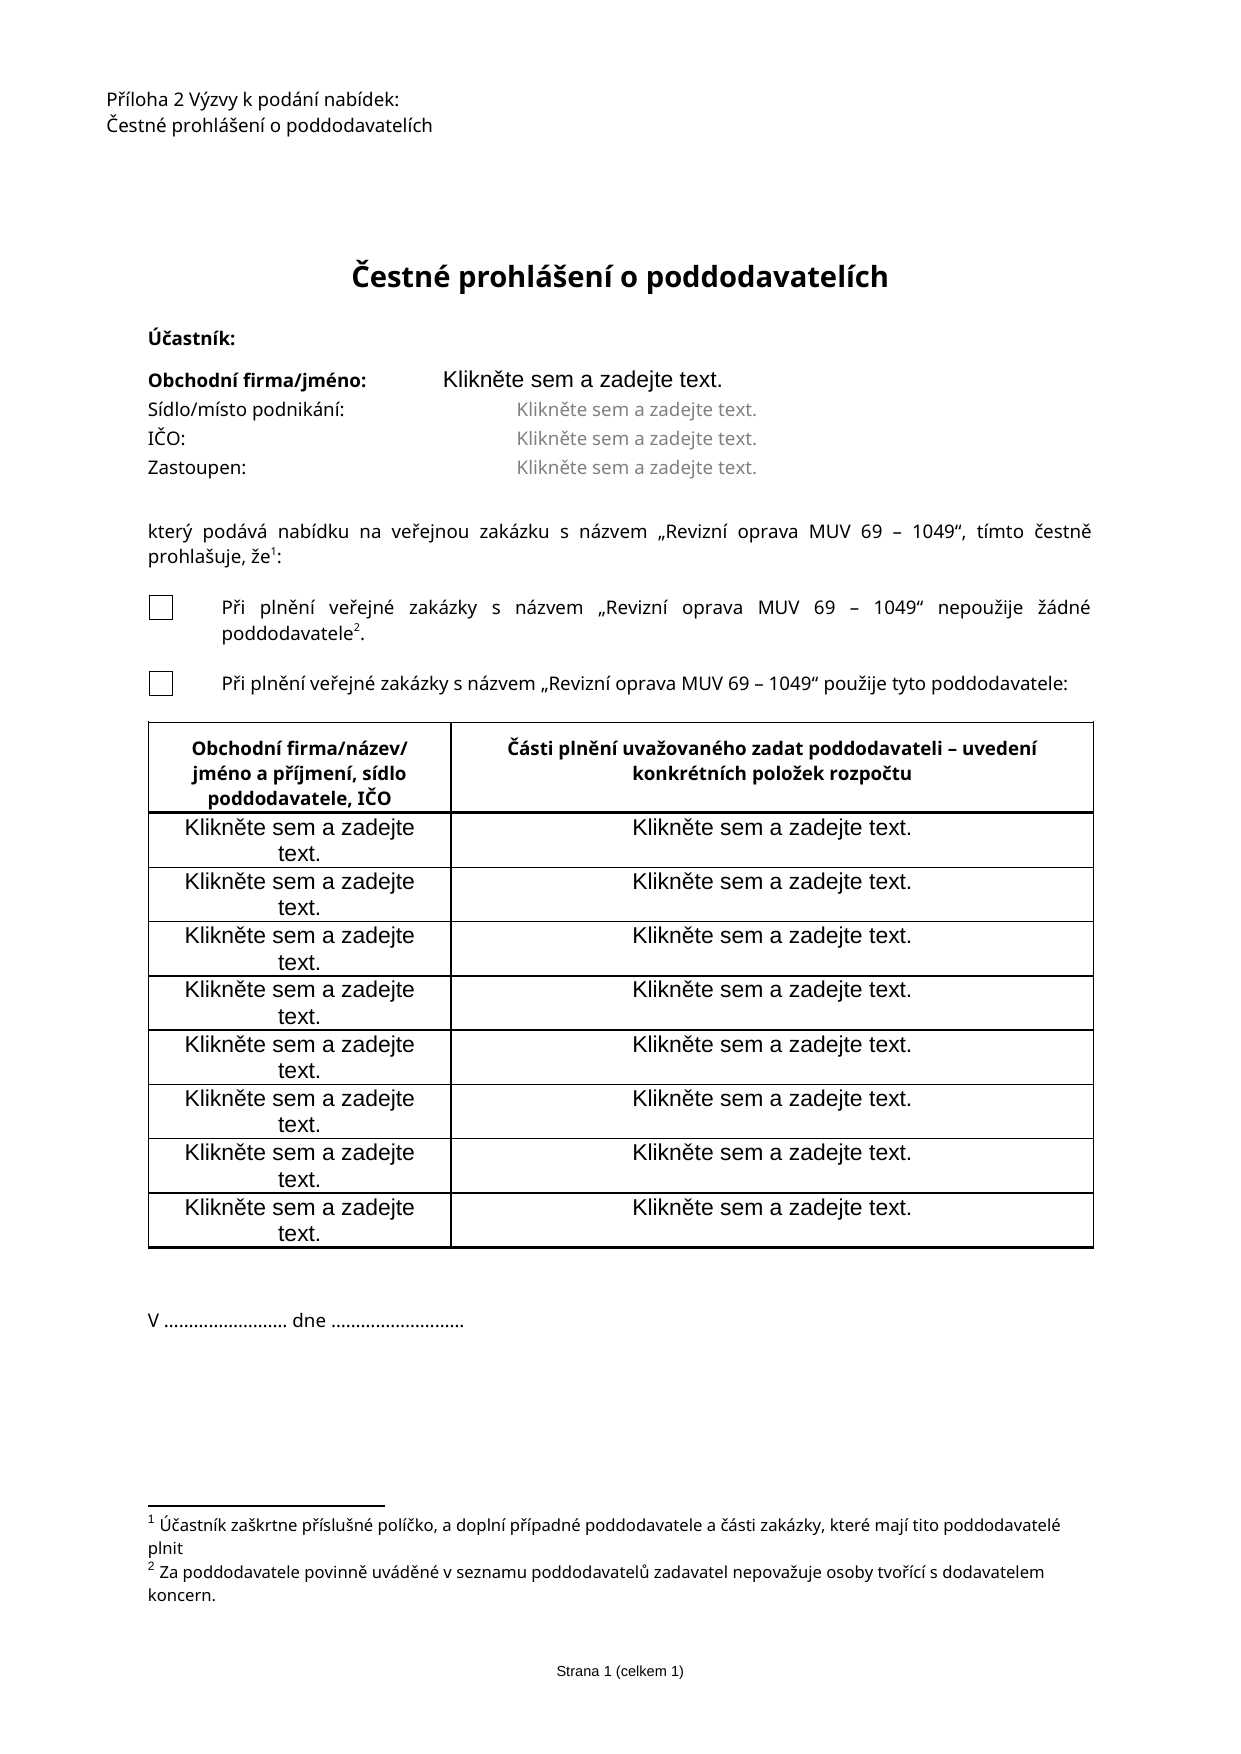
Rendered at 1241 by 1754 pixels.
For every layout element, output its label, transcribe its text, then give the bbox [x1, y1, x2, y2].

text IČO: [148, 422, 1093, 451]
text Účastník: [148, 321, 1093, 352]
text Při plnění veřejné zakázky s názvem „Revizní oprava MUV 69 – 1049“ nepoužije žádné poddodavatele. [148, 594, 1093, 645]
table_header Části plnění uvažovaného zadat poddodavateli – uvedení konkrétních položek rozpočtu [452, 723, 1093, 811]
text Zastoupen: [148, 451, 1093, 480]
text Sídlo/místo podnikání: [148, 393, 1093, 422]
text V ………………….… dne ……………………… [148, 1304, 1092, 1333]
table_header Obchodní firma/název/ jméno a příjmení, sídlo poddodavatele, IČO [149, 723, 450, 811]
text který podává nabídku na veřejnou zakázku s názvem „Revizní oprava MUV 69 – 1049“, tímto čestně prohlašuje, že: [148, 518, 1093, 569]
text Při plnění veřejné zakázky s názvem „Revizní oprava MUV 69 – 1049“ použije tyto poddodavatele: [148, 670, 1093, 696]
text Obchodní firma/jméno: [148, 364, 1093, 393]
title Čestné prohlášení o poddodavatelích [148, 256, 1093, 296]
